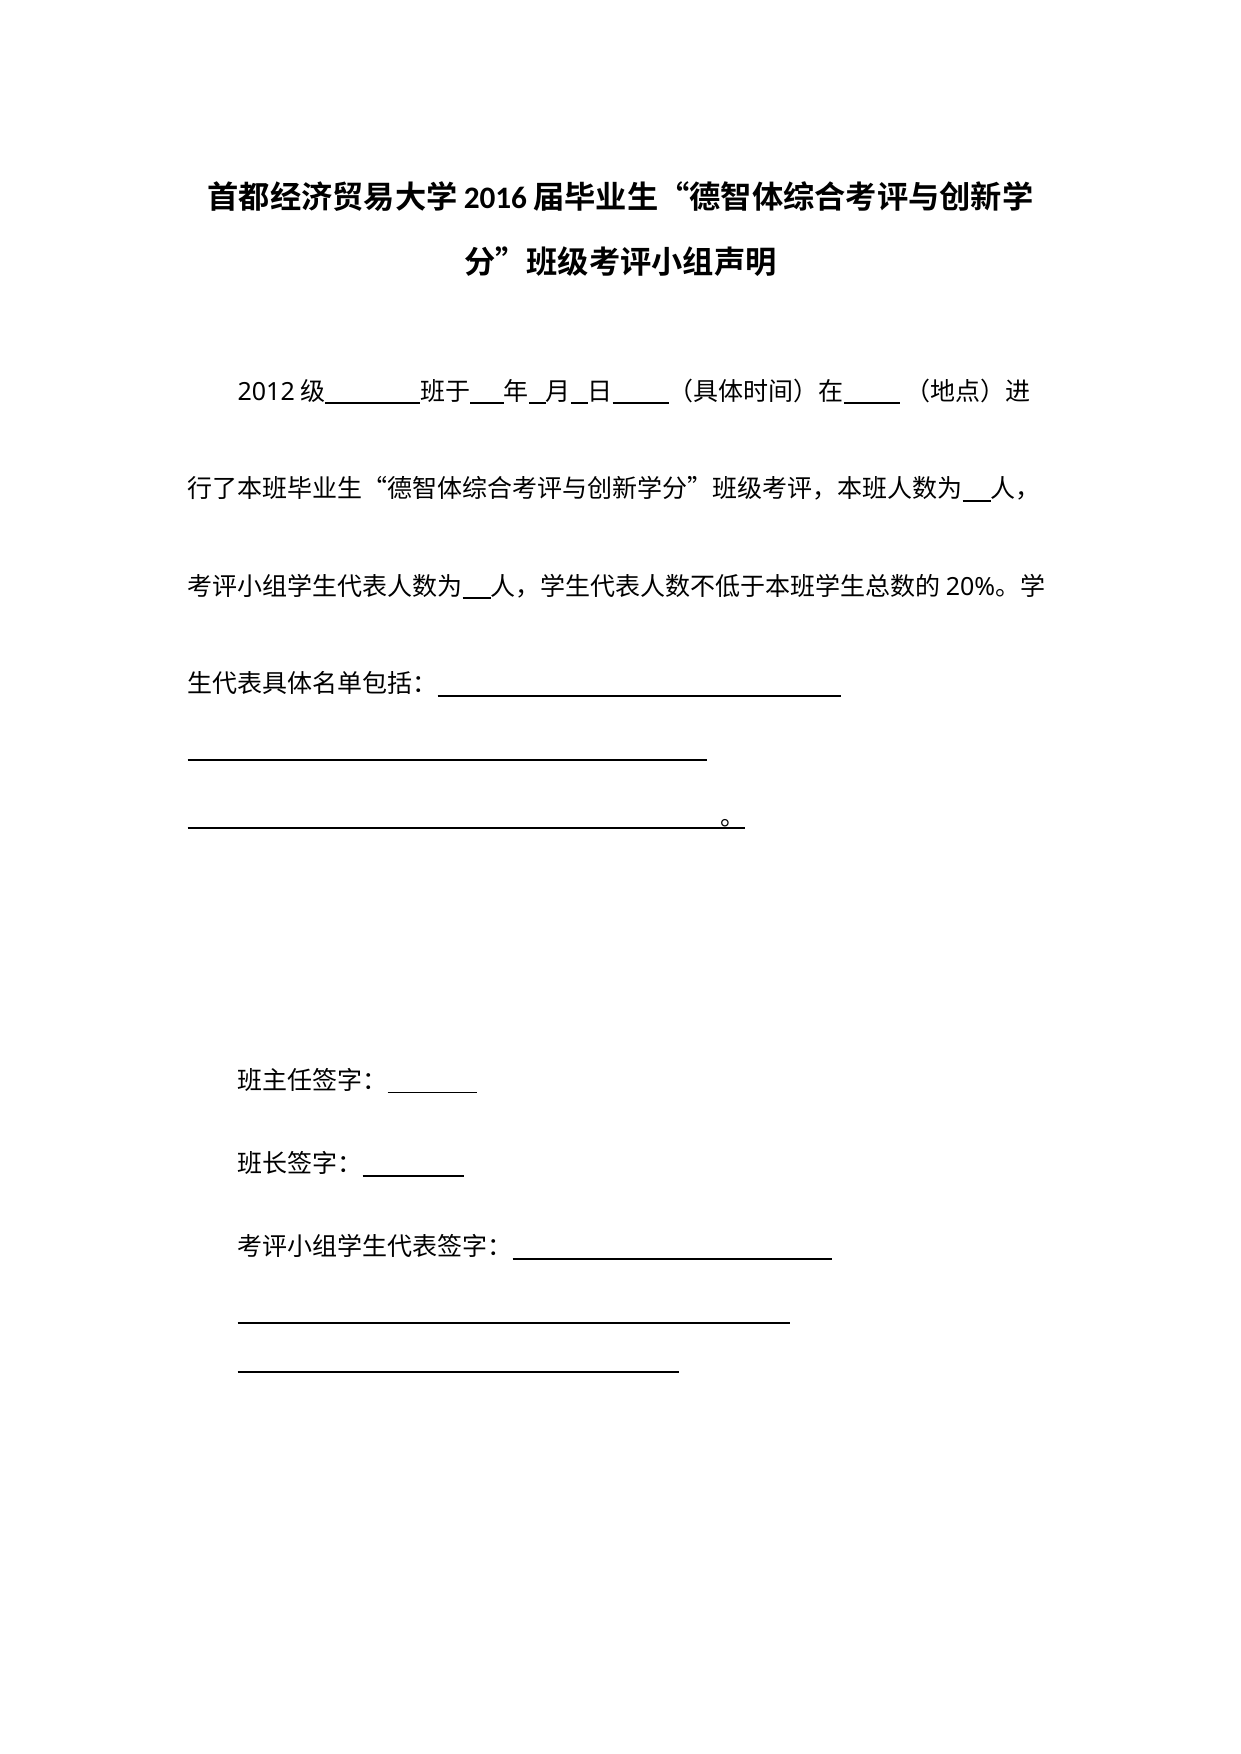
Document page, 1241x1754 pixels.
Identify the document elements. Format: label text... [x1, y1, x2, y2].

text 首都经济贸易大学2016届毕业生“德智体综合考评与创新学分”班级考评小组声明 [187, 162, 1053, 292]
text 。 [187, 782, 1053, 847]
text 班长签字： [187, 1129, 1053, 1194]
text 2012级 班于 年 月 日 （具体时间）在 （地点）进行了本班毕业生“德智体综合考评与创新学分”班级考评，本班人数为 人，考评小组学生代表人数为 人，学生代表人数不低于本班学生总数的20%。学生代表具体名单包括： [187, 357, 1053, 714]
text 班主任签字： [187, 1046, 1053, 1111]
text 考评小组学生代表签字： [187, 1212, 1053, 1277]
